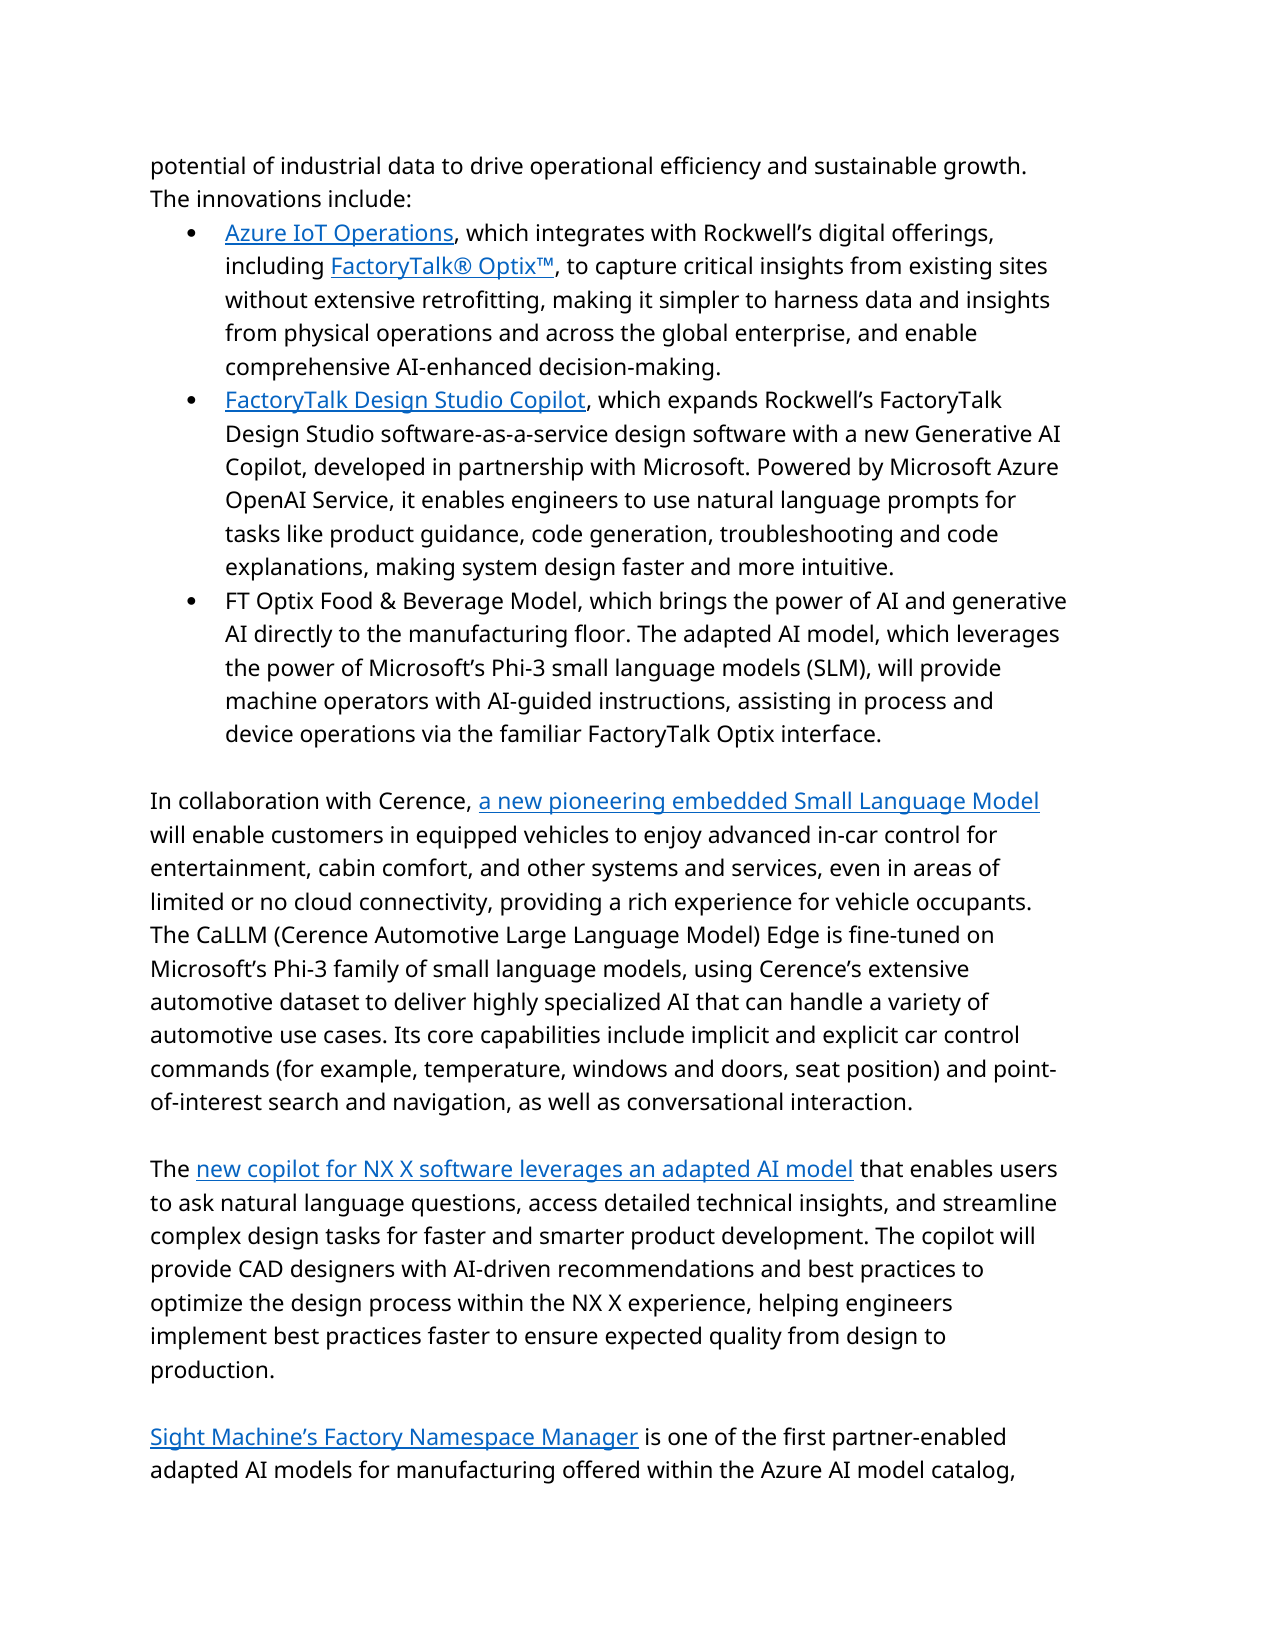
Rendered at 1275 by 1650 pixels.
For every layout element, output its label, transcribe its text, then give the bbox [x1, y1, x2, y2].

list FactoryTalk Design Studio Copilot, which expands Rockwell’s FactoryTalk Design Studio software-as-a-service design software with a new Generative AI Copilot, developed in partnership with Microsoft. Powered by Microsoft Azure OpenAI Service, it enables engineers to use natural language prompts for tasks like product guidance, code generation, troubleshooting and code explanations, making system design faster and more intuitive. [187, 384, 1069, 582]
text The new copilot for NX X software leverages an adapted AI model that enables users to ask natural language questions, access detailed technical insights, and streamline complex design tasks for faster and smarter product development. The copilot will provide CAD designers with AI-driven recommendations and best practices to optimize the design process within the NX X experience, helping engineers implement best practices faster to ensure expected quality from design to production. [150, 1153, 1069, 1385]
list FT Optix Food & Beverage Model, which brings the power of AI and generative AI directly to the manufacturing floor. The adapted AI model, which leverages the power of Microsoft’s Phi-3 small language models (SLM), will provide machine operators with AI-guided instructions, assisting in process and device operations via the familiar FactoryTalk Optix interface. [187, 585, 1069, 750]
text In collaboration with Cerence, a new pioneering embedded Small Language Model will enable customers in equipped vehicles to enjoy advanced in-car control for entertainment, cabin comfort, and other systems and services, even in areas of limited or no cloud connectivity, providing a rich experience for vehicle occupants. The CaLLM (Cerence Automotive Large Language Model) Edge is fine-tuned on Microsoft’s Phi-3 family of small language models, using Cerence’s extensive automotive dataset to deliver highly specialized AI that can handle a variety of automotive use cases. Its core capabilities include implicit and explicit car control commands (for example, temperature, windows and doors, seat position) and point-of-interest search and navigation, as well as conversational interaction. [150, 785, 1069, 1117]
list Azure IoT Operations, which integrates with Rockwell’s digital offerings, including FactoryTalk® Optix™, to capture critical insights from existing sites without extensive retrofitting, making it simpler to harness data and insights from physical operations and across the global enterprise, and enable comprehensive AI-enhanced decision-making. [187, 217, 1069, 382]
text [150, 1421, 1069, 1485]
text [150, 150, 1069, 215]
